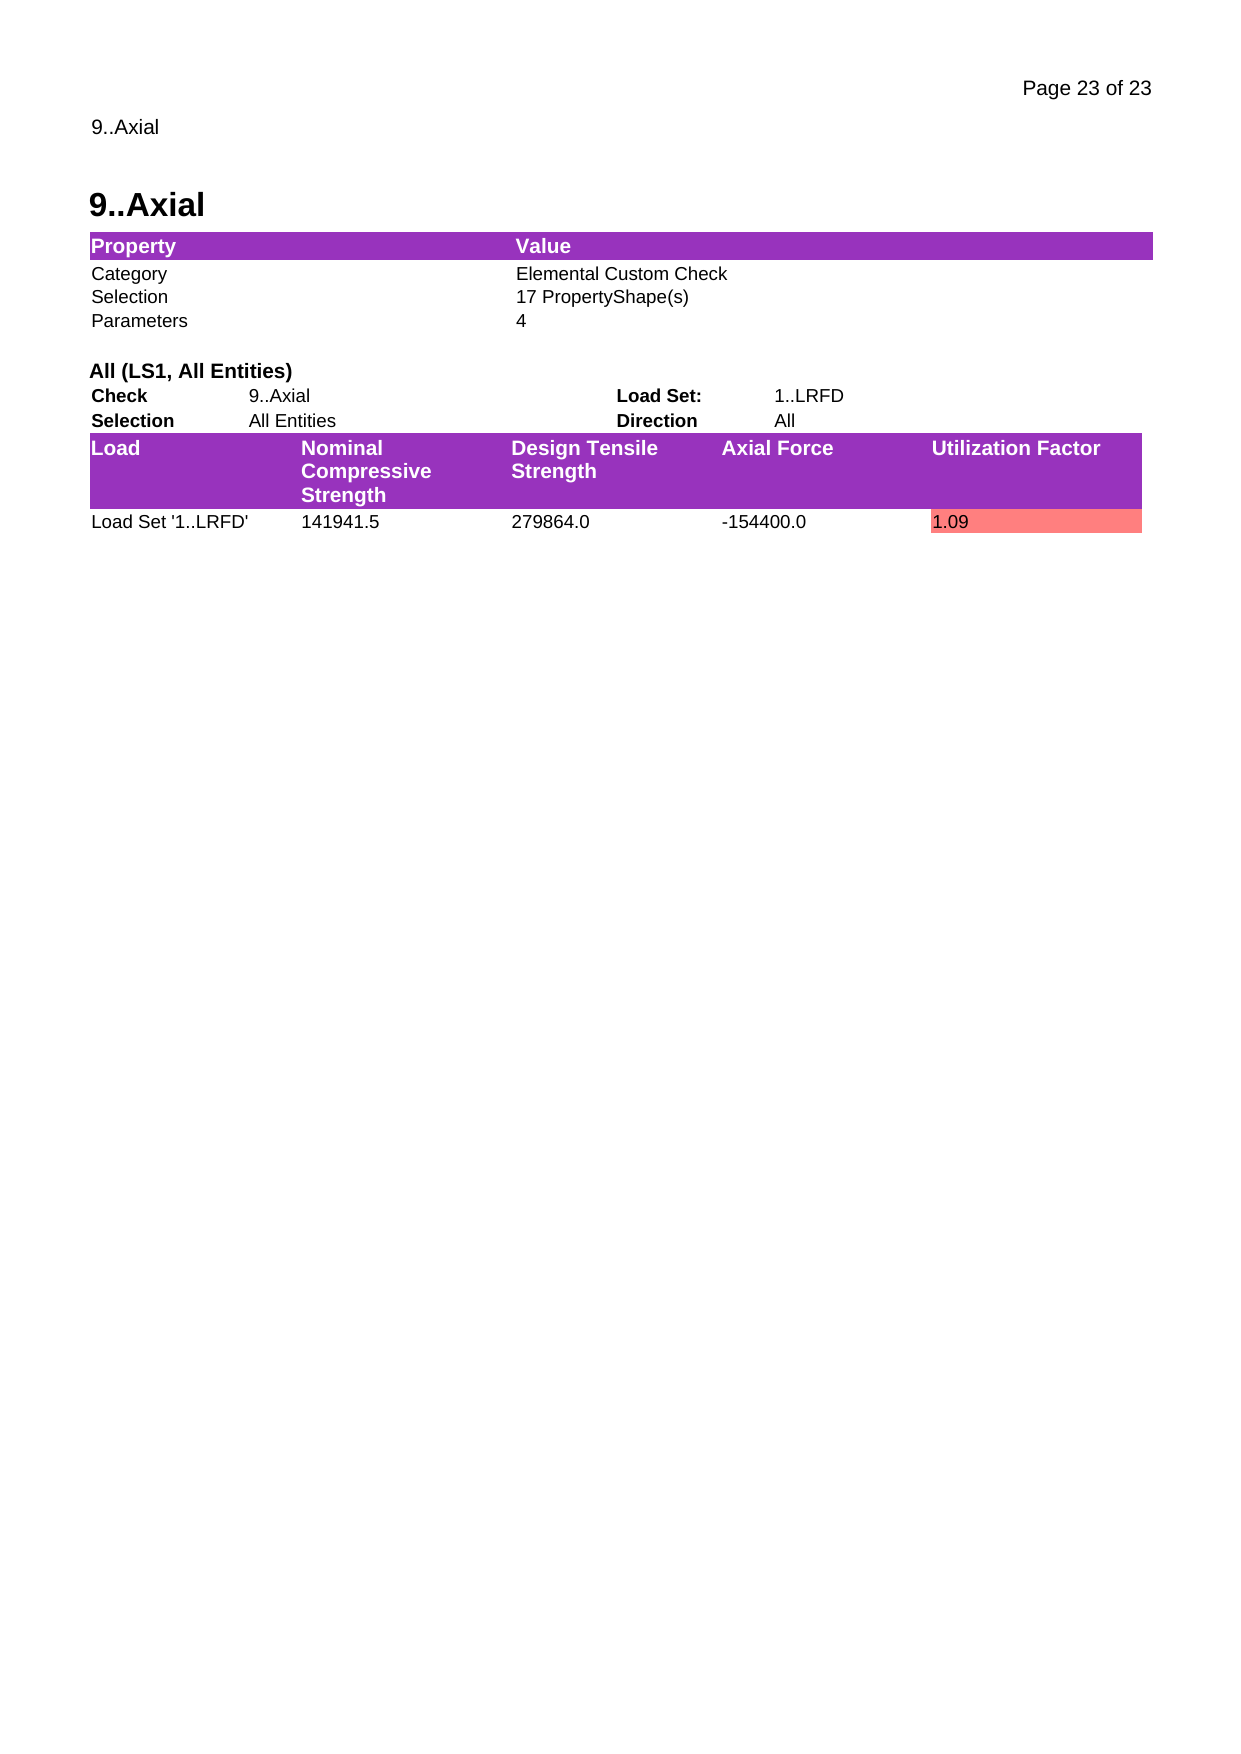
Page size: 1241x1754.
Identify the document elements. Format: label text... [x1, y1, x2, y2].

table_header Value [514, 232, 1153, 260]
table_cell All [773, 408, 1141, 433]
table_cell 1.09 [931, 509, 1142, 533]
table_cell Selection [90, 284, 514, 307]
table_cell -154400.0 [720, 509, 931, 533]
table_cell 17 PropertyShape(s) [514, 284, 1153, 307]
table_cell 141941.5 [300, 509, 510, 533]
table_header 1..LRFD [773, 383, 1141, 408]
table_cell Nominal Compressive Strength [300, 433, 510, 509]
table_header Load Set: [615, 383, 773, 408]
subtitle 9..Axial [88, 185, 1152, 224]
table_header Check [90, 383, 247, 408]
table_cell All Entities [247, 408, 615, 433]
table_cell 279864.0 [510, 509, 720, 533]
table_cell Utilization Factor [931, 433, 1142, 509]
text All (LS1, All Entities) [89, 359, 1152, 383]
table_cell 4 [514, 308, 1153, 331]
table_cell Load Set '1..LRFD' [90, 509, 300, 533]
table_cell Design Tensile Strength [510, 433, 720, 509]
table_cell Elemental Custom Check [514, 260, 1153, 284]
table_header Property [90, 232, 514, 260]
table_cell Selection [90, 408, 247, 433]
table_cell Direction [615, 408, 773, 433]
table_header 9..Axial [247, 383, 615, 408]
table_cell Parameters [90, 308, 514, 331]
table_cell Category [90, 260, 514, 284]
table_cell Axial Force [720, 433, 931, 509]
table_cell Load [90, 433, 300, 509]
